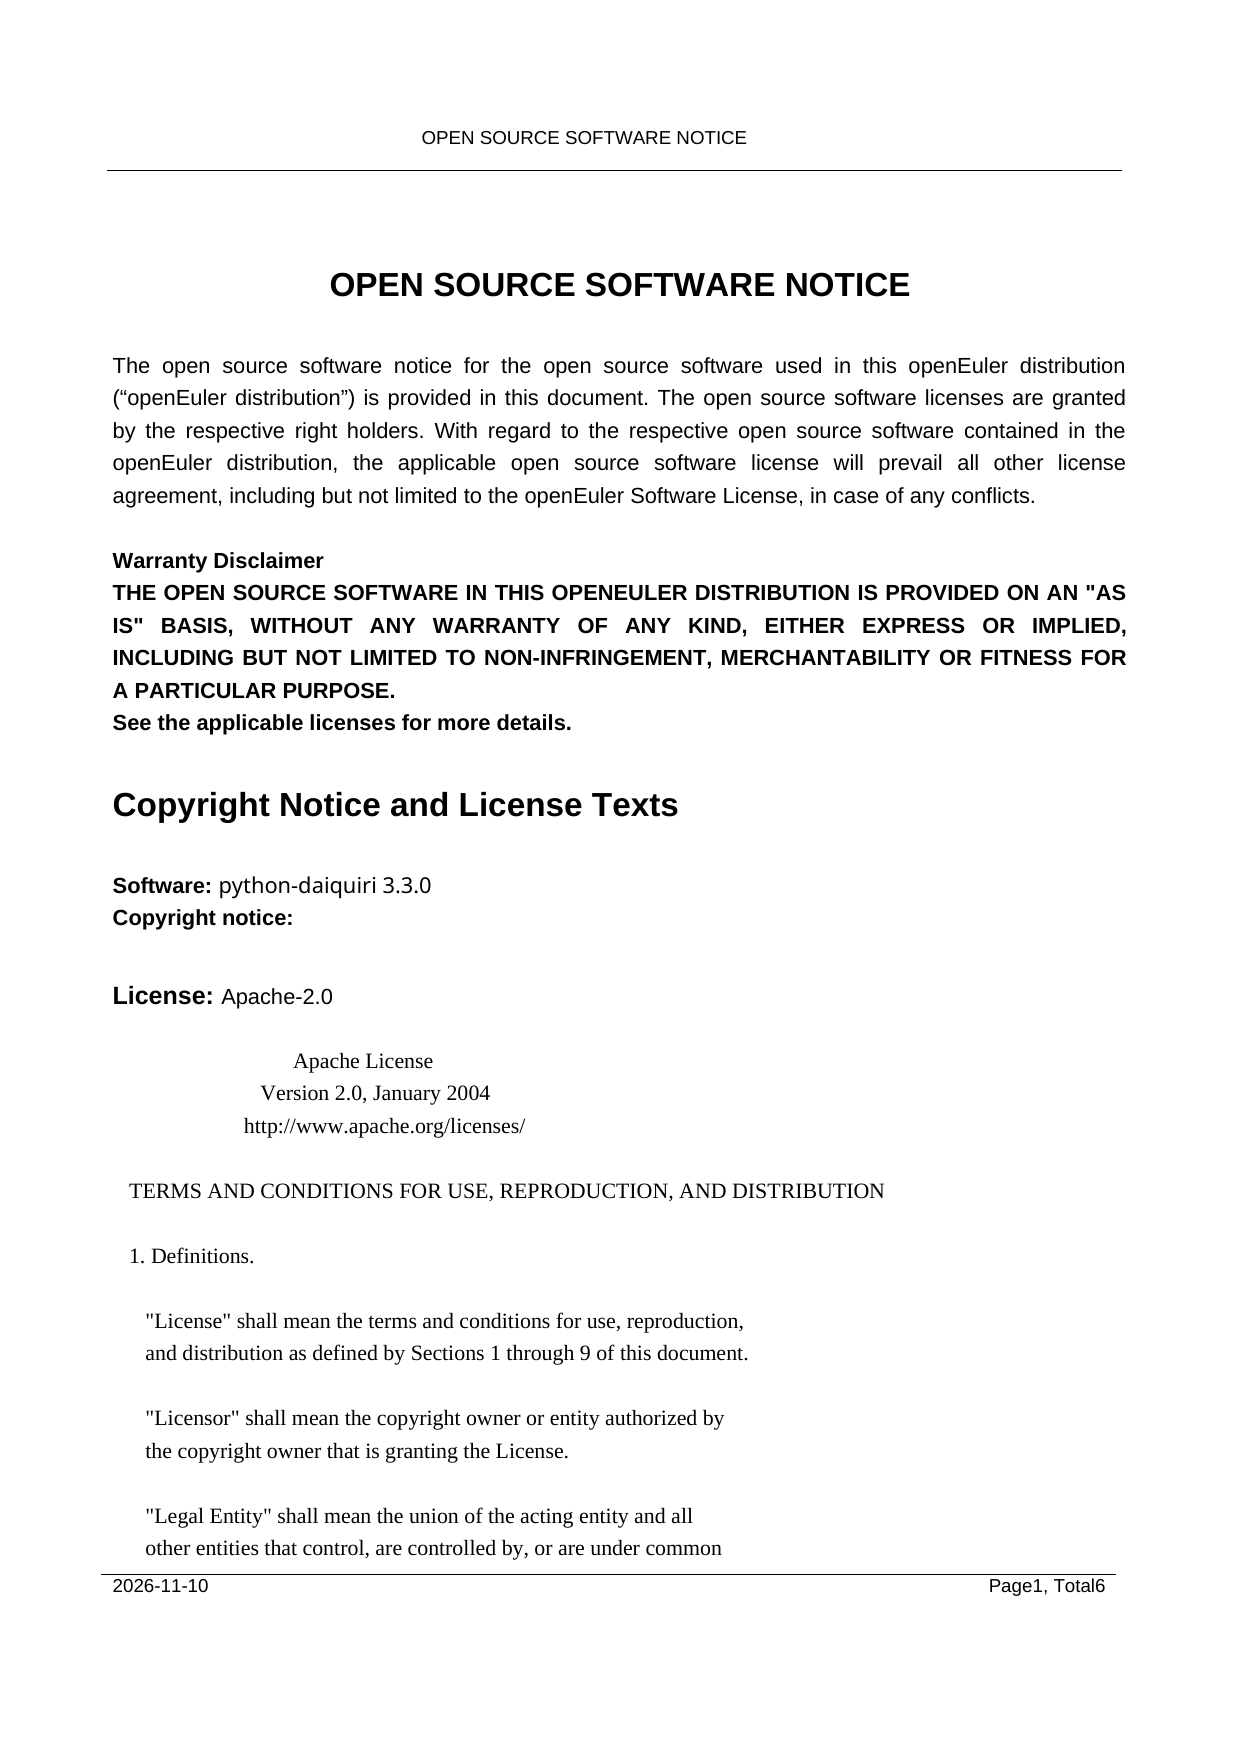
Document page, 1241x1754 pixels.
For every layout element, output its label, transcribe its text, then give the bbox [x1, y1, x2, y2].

text The open source software notice for the open source software used in this openEuler distribution (“openEuler distribution”) is provided in this document. The open source software licenses are granted by the respective right holders. With regard to the respective open source software contained in the openEuler distribution, the applicable open source software license will prevail all other license agreement, including but not limited to the openEuler Software License, in case of any conflicts. [112, 349, 1128, 511]
text OPEN SOURCE SOFTWARE NOTICE [112, 251, 1128, 316]
title Software: python-daiquiri 3.3.0 [112, 869, 1128, 901]
text Warranty Disclaimer [112, 544, 1128, 576]
text License: Apache-2.0 [112, 979, 1128, 1012]
text Copyright Notice and License Texts [112, 771, 1128, 836]
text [112, 1012, 1128, 1564]
text THE OPEN SOURCE SOFTWARE IN THIS OPENEULER DISTRIBUTION IS PROVIDED ON AN "AS IS" BASIS, WITHOUT ANY WARRANTY OF ANY KIND, EITHER EXPRESS OR IMPLIED, INCLUDING BUT NOT LIMITED TO NON-INFRINGEMENT, MERCHANTABILITY OR FITNESS FOR A PARTICULAR PURPOSE. See the applicable licenses for more details. [112, 576, 1128, 739]
text Copyright notice: [112, 901, 1128, 934]
